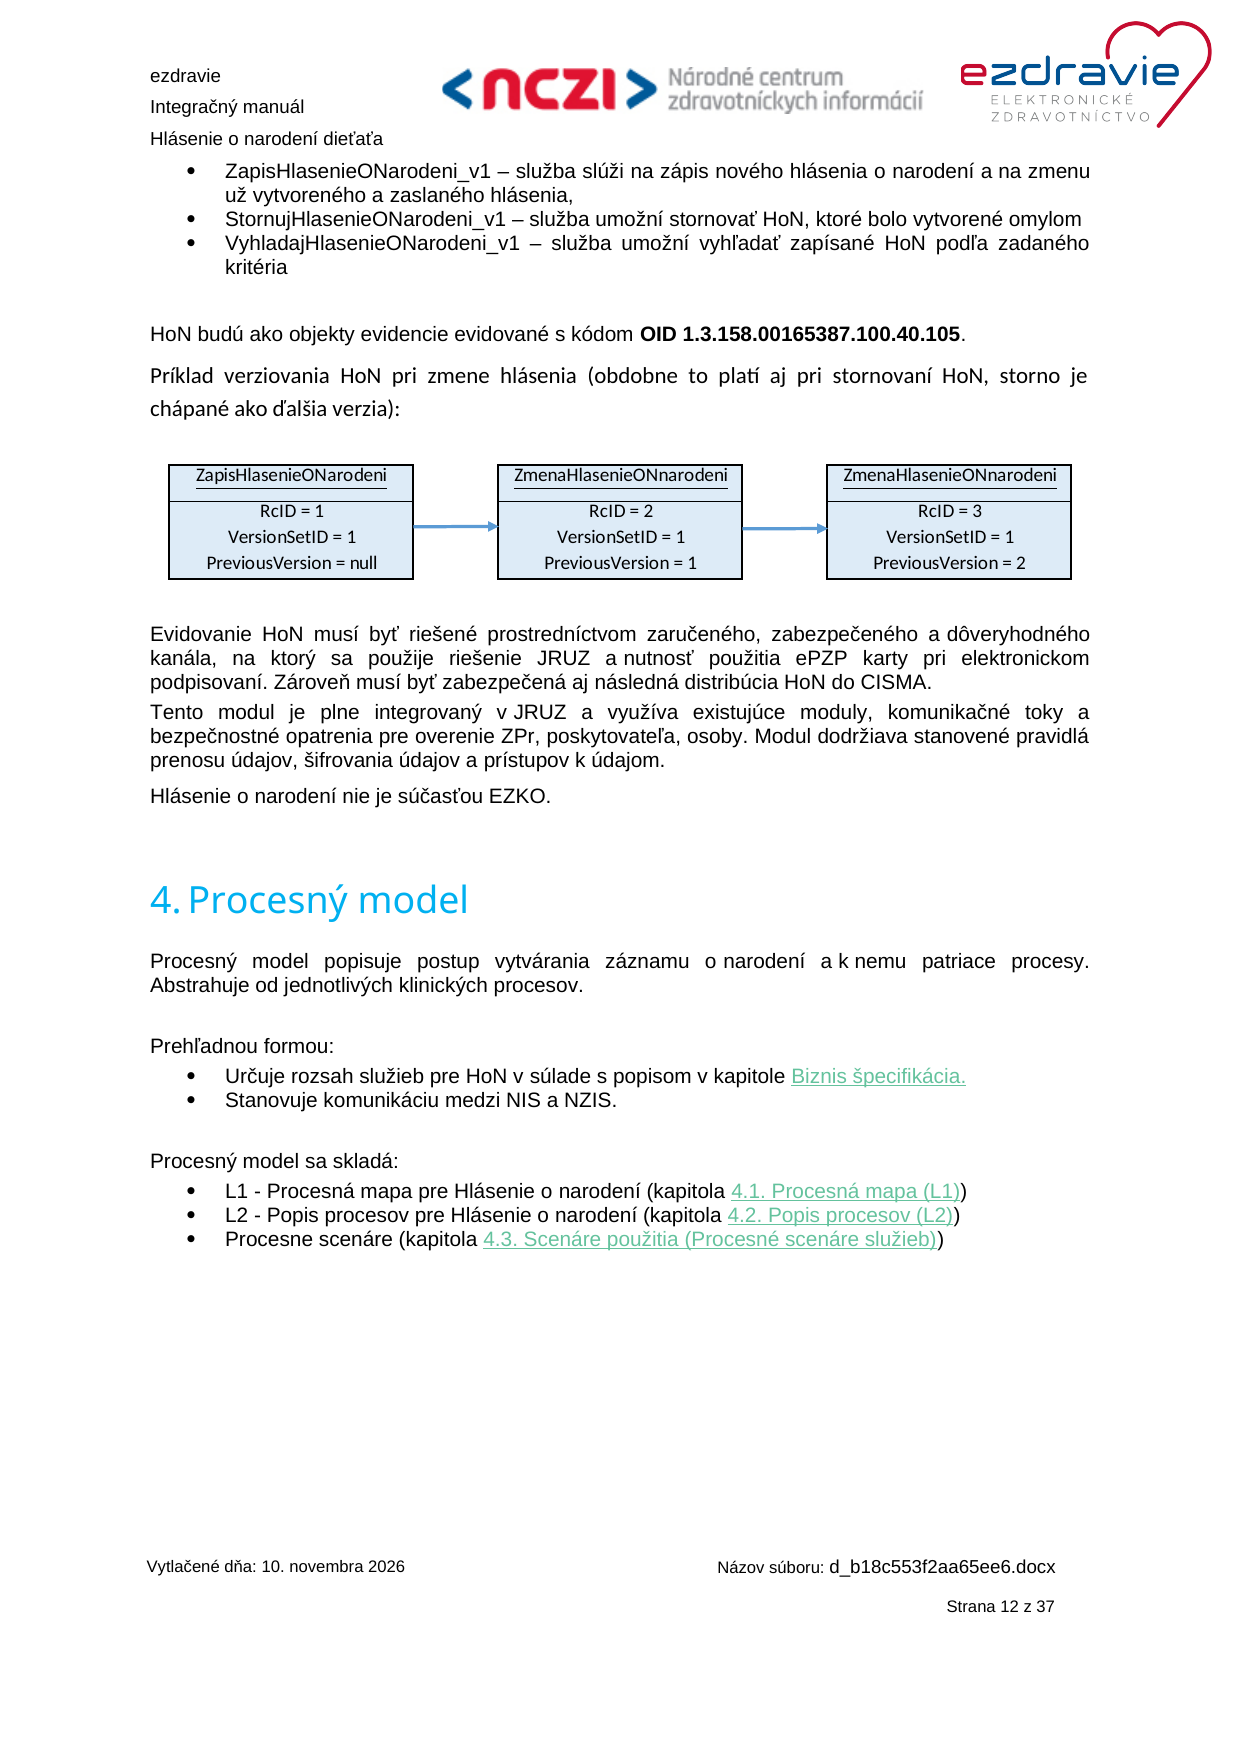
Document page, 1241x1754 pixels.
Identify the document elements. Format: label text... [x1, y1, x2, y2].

text Procesný model sa skladá: [150, 1148, 1090, 1172]
text Evidovanie HoN musí byť riešené prostredníctvom zaručeného, zabezpečeného a dôveryhodného kanála, na ktorý sa použije riešenie JRUZ a nutnosť použitia ePZP karty pri elektronickom podpisovaní. Zároveň musí byť zabezpečená aj následná distribúcia HoN do CISMA. [150, 622, 1090, 694]
list Procesne scenáre (kapitola 4.3. Scenáre použitia (Procesné scenáre služieb)) [187, 1227, 1090, 1251]
list L2 - Popis procesov pre Hlásenie o narodení (kapitola 4.2. Popis procesov (L2)) [187, 1203, 1090, 1227]
text Tento modul je plne integrovaný v JRUZ a využíva existujúce moduly, komunikačné toky a bezpečnostné opatrenia pre overenie ZPr, poskytovateľa, osoby. Modul dodržiava stanovené pravidlá prenosu údajov, šifrovania údajov a prístupov k údajom. [150, 700, 1090, 772]
text Hlásenie o narodení nie je súčasťou EZKO. [150, 784, 1090, 808]
subtitle Procesný model [150, 873, 1090, 924]
list Stanovuje komunikáciu medzi NIS a NZIS. [187, 1088, 1090, 1112]
list L1 - Procesná mapa pre Hlásenie o narodení (kapitola 4.1. Procesná mapa (L1)) [187, 1179, 1090, 1203]
text HoN budú ako objekty evidencie evidované s kódom OID 1.3.158.00165387.100.40.105. [150, 322, 1090, 346]
list Určuje rozsah služieb pre HoN v súlade s popisom v kapitole Biznis špecifikácia. [187, 1064, 1090, 1088]
picture [442, 67, 924, 114]
list ZapisHlasenieONarodeni_v1 – služba slúži na zápis nového hlásenia o narodení a na zmenu už vytvoreného a zaslaného hlásenia, [187, 159, 1090, 207]
text Procesný model popisuje postup vytvárania záznamu o narodení a k nemu patriace procesy. Abstrahuje od jednotlivých klinických procesov. [150, 949, 1090, 997]
list VyhladajHlasenieONarodeni_v1 – služba umožní vyhľadať zapísané HoN podľa zadaného kritéria [187, 231, 1090, 279]
list StornujHlasenieONarodeni_v1 – služba umožní stornovať HoN, ktoré bolo vytvorené omylom [187, 207, 1090, 231]
text Príklad verziovania HoN pri zmene hlásenia (obdobne to platí aj pri stornovaní HoN, storno je chápané ako ďalšia verzia): [150, 362, 1090, 422]
text Prehľadnou formou: [150, 1034, 1090, 1058]
picture [961, 21, 1212, 128]
